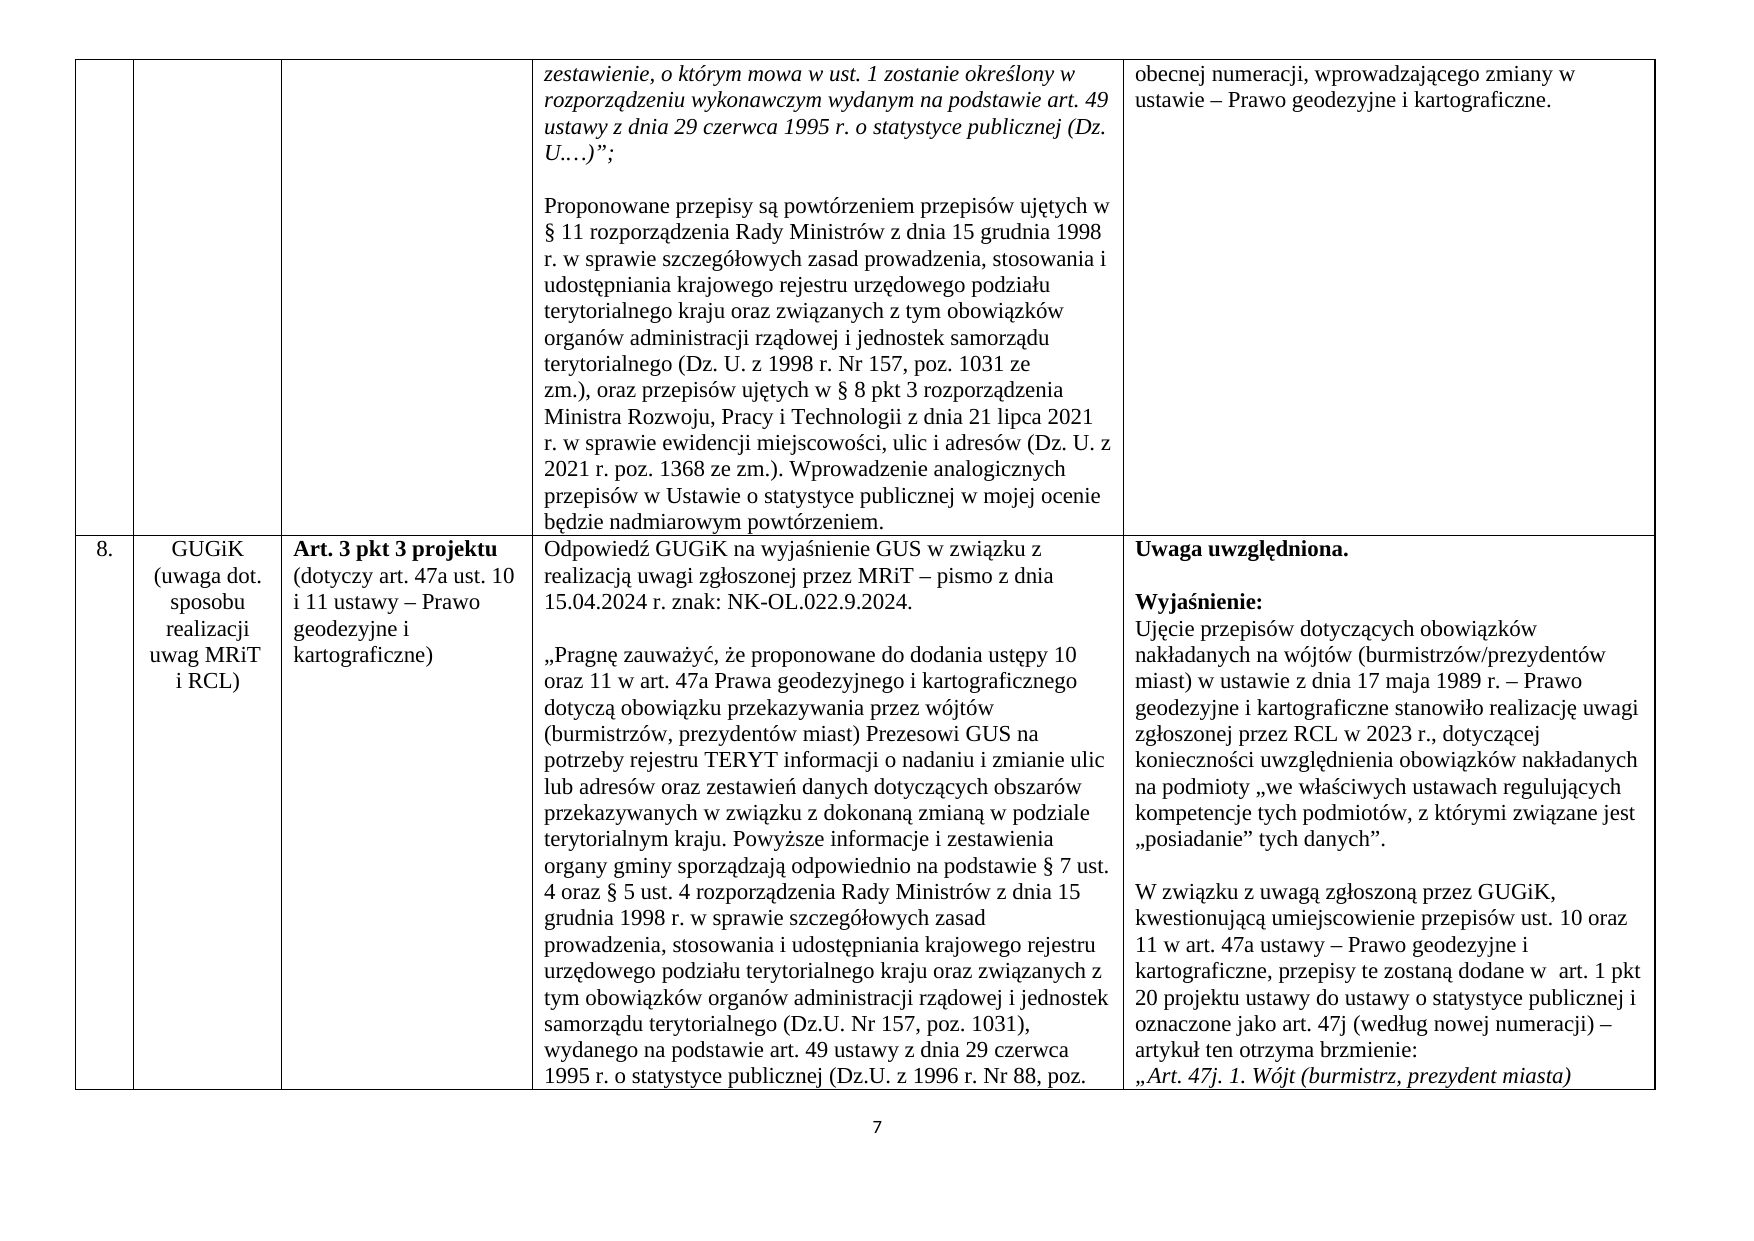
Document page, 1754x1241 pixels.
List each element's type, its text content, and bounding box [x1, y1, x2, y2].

table_cell 8. [76, 536, 133, 1089]
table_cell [1124, 536, 1654, 1089]
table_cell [533, 536, 1123, 1089]
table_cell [134, 536, 281, 1089]
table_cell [282, 60, 532, 534]
table_cell 7. [76, 60, 133, 534]
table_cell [282, 536, 532, 1089]
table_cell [1124, 60, 1654, 534]
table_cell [134, 60, 281, 534]
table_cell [533, 60, 1123, 534]
